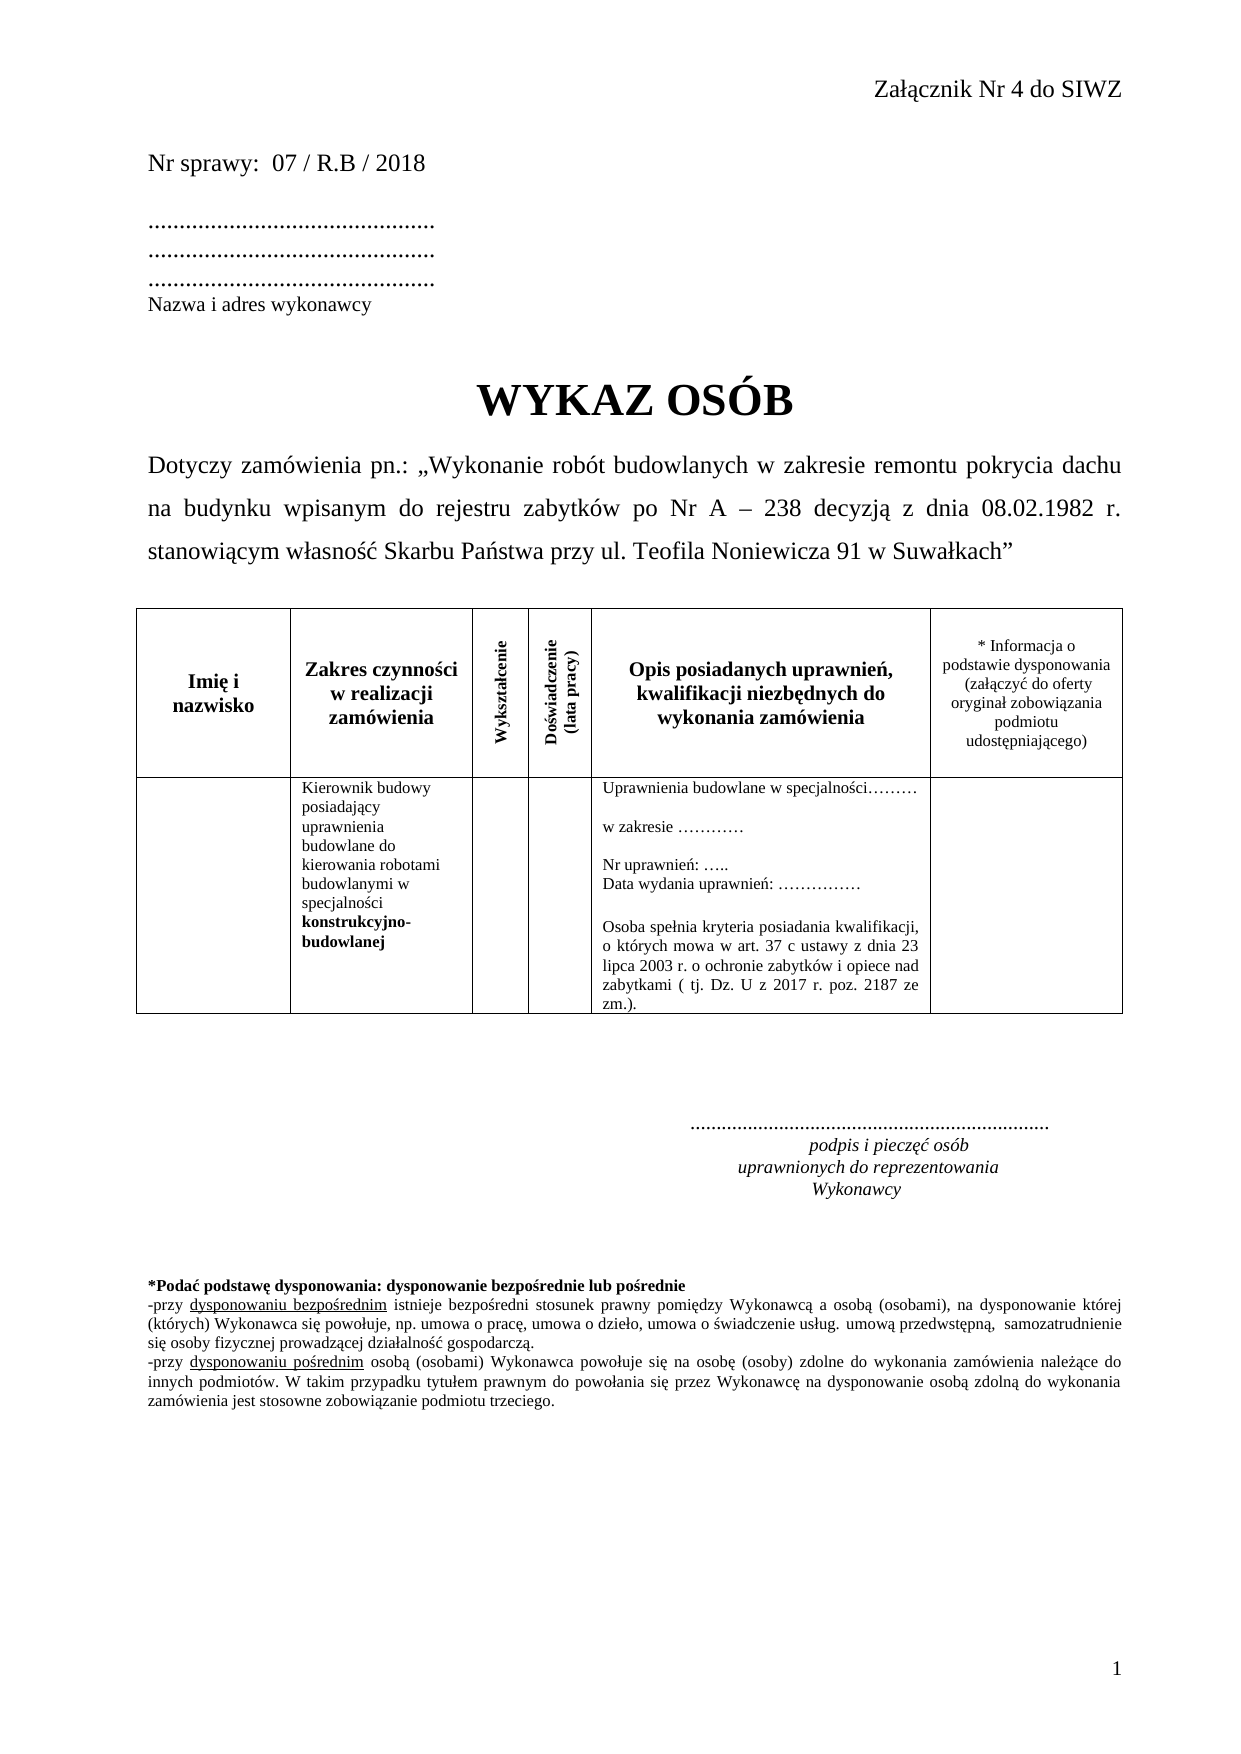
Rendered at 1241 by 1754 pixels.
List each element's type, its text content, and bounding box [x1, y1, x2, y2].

table_cell Uprawnienia budowlane w specjalności……… w zakresie ………… Nr uprawnień: ….. Data wydania uprawnień: …………… Osoba spełnia kryteria posiadania kwalifikacji, o których mowa w art. 37 c ustawy z dnia 23 lipca 2003 r. o ochronie zabytków i opiece nad zabytkami ( tj. Dz. U z 2017 r. poz. 2187 ze zm.). [592, 778, 930, 1013]
text Nazwa i adres wykonawcy [148, 291, 1122, 316]
text ..................................................................... [664, 1110, 1122, 1134]
table_header Imię i nazwisko [137, 609, 290, 777]
table_cell [931, 778, 1122, 1013]
table_header Wykształcenie [473, 609, 528, 777]
text podpis i pieczęć osób [148, 1134, 1122, 1156]
table_cell [137, 778, 290, 1013]
text -przy dysponowaniu bezpośrednim istnieje bezpośredni stosunek prawny pomiędzy Wykonawcą a osobą (osobami), na dysponowanie której (których) Wykonawca się powołuje, np. umowa o pracę, umowa o dzieło, umowa o świadczenie usług. umową przedwstępną, samozatrudnienie się osoby fizycznej prowadzącej działalność gospodarczą. [148, 1295, 1122, 1352]
text .............................................. [148, 205, 1122, 234]
subtitle WYKAZ OSÓB [148, 373, 1122, 426]
table_cell Kierownik budowy posiadający uprawnienia budowlane do kierowania robotami budowlanymi w specjalności konstrukcyjno-budowlanej [291, 778, 472, 1013]
text -przy dysponowaniu pośrednim osobą (osobami) Wykonawca powołuje się na osobę (osoby) zdolne do wykonania zamówienia należące do innych podmiotów. W takim przypadku tytułem prawnym do powołania się przez Wykonawcę na dysponowanie osobą zdolną do wykonania zamówienia jest stosowne zobowiązanie podmiotu trzeciego. [148, 1352, 1122, 1410]
text Dotyczy zamówienia pn.: „Wykonanie robót budowlanych w zakresie remontu pokrycia dachu na budynku wpisanym do rejestru zabytków po Nr A – 238 decyzją z dnia 08.02.1982 r. stanowiącym własność Skarbu Państwa przy ul. Teofila Noniewicza 91 w Suwałkach” [148, 450, 1122, 565]
text Nr sprawy: 07 / R.B / 2018 [148, 148, 1122, 176]
text .............................................. [148, 234, 1122, 263]
table_header * Informacja o podstawie dysponowania (załączyć do oferty oryginał zobowiązania podmiotu udostępniającego) [931, 609, 1122, 777]
text Wykonawcy [148, 1177, 1122, 1199]
text uprawnionych do reprezentowania [148, 1156, 1122, 1177]
table_header Doświadczenie (lata pracy) [529, 609, 591, 777]
table_cell [473, 778, 528, 1013]
table_header Zakres czynności w realizacji zamówienia [291, 609, 472, 777]
table_header Opis posiadanych uprawnień, kwalifikacji niezbędnych do wykonania zamówienia [592, 609, 930, 777]
text .............................................. [148, 263, 1122, 291]
table_cell [529, 778, 591, 1013]
text *Podać podstawę dysponowania: dysponowanie bezpośrednie lub pośrednie [148, 1276, 1122, 1295]
